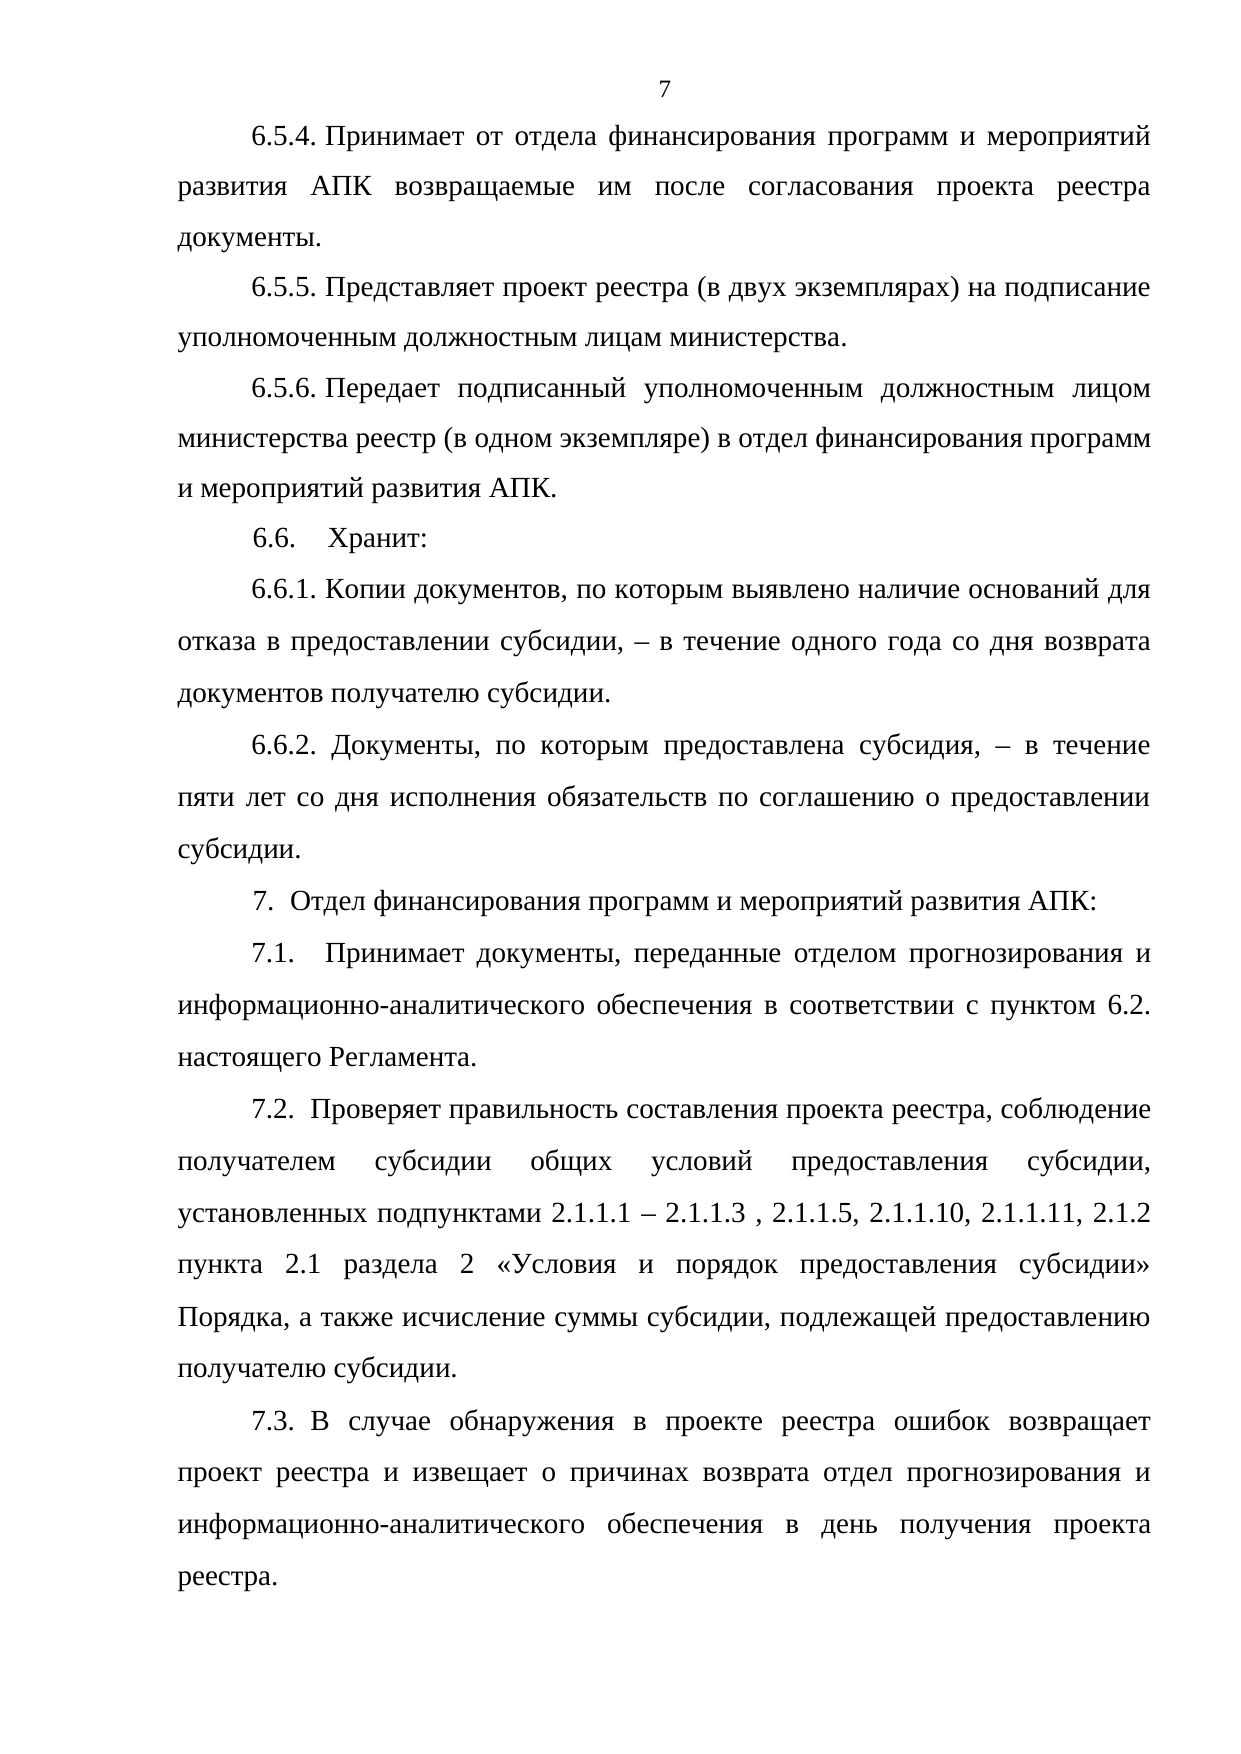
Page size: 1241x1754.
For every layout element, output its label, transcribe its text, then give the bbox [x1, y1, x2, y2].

list Принимает документы, переданные отделом прогнозирования и информационно-аналитического обеспечения в соответствии с пунктом 6.2. настоящего Регламента. [177, 935, 1152, 1072]
list В случае обнаружения в проекте реестра ошибок возвращает проект реестра и извещает о причинах возврата отдел прогнозирования и информационно-аналитического обеспечения в день получения проекта реестра. [177, 1403, 1152, 1592]
list Хранит: [252, 521, 1152, 554]
list Представляет проект реестра (в двух экземплярах) на подписание уполномоченным должностным лицам министерства. [177, 269, 1152, 353]
list Проверяет правильность составления проекта реестра, соблюдение получателем субсидии общих условий предоставления субсидии, установленных подпунктами 2.1.1.1 – 2.1.1.3 , 2.1.1.5, 2.1.1.10, 2.1.1.11, 2.1.2 пункта 2.1 раздела 2 «Условия и порядок предоставления субсидии» Порядка, а также исчисление суммы субсидии, подлежащей предоставлению получателю субсидии. [177, 1091, 1152, 1384]
list Передает подписанный уполномоченным должностным лицом министерства реестр (в одном экземпляре) в отдел финансирования программ и мероприятий развития АПК. [177, 370, 1152, 504]
text 6.6.1. Копии документов, по которым выявлено наличие оснований для отказа в предоставлении субсидии, – в течение одного года со дня возврата документов получателю субсидии. [177, 571, 1152, 708]
list Отдел финансирования программ и мероприятий развития АПК: [252, 883, 1152, 916]
list Принимает от отдела финансирования программ и мероприятий развития АПК возвращаемые им после согласования проекта реестра документы. [177, 118, 1152, 252]
text 6.6.2. Документы, по которым предоставлена субсидия, – в течение пяти лет со дня исполнения обязательств по соглашению о предоставлении субсидии. [177, 727, 1152, 864]
